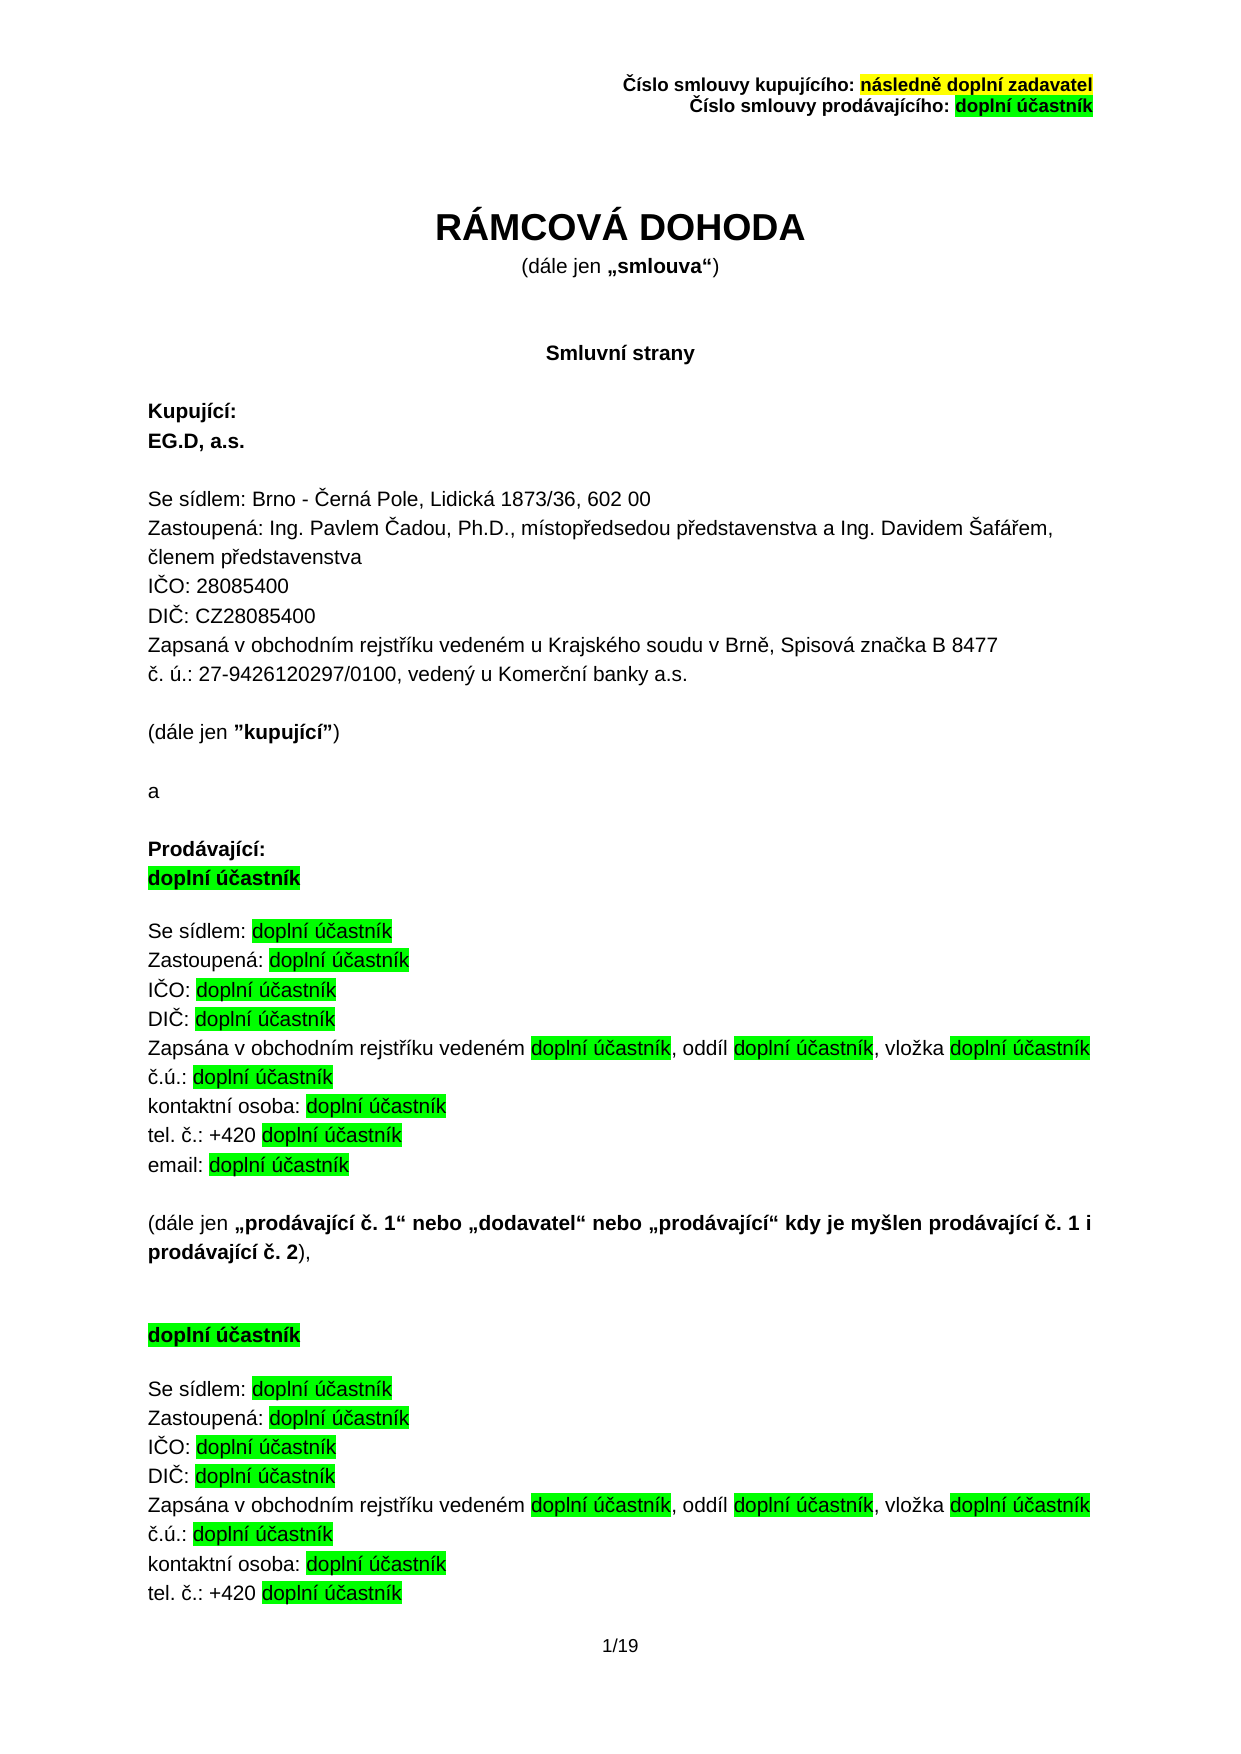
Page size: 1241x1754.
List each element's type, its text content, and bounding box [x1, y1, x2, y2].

text č.ú.: doplní účastník [148, 1517, 1093, 1546]
text Zapsaná v obchodním rejstříku vedeném u Krajského soudu v Brně, Spisová značka B 8477 [148, 627, 1093, 657]
text Zapsána v obchodním rejstříku vedeném doplní účastník, oddíl doplní účastník, vložka doplní účastník [148, 1488, 1093, 1517]
text DIČ: doplní účastník [148, 1001, 1093, 1031]
text Smluvní strany [148, 336, 1093, 365]
text EG.D, a.s. [148, 423, 1093, 452]
text Prodávající: [148, 832, 1093, 861]
text DIČ: doplní účastník [148, 1459, 1093, 1488]
text IČO: doplní účastník [148, 1429, 1093, 1459]
text č.ú.: doplní účastník [148, 1060, 1093, 1089]
text (dále jen ”kupující”) [148, 715, 1093, 744]
text č. ú.: 27-9426120297/0100, vedený u Komerční banky a.s. [148, 657, 1093, 686]
text Kupující: [148, 394, 1093, 423]
text Zastoupená: Ing. Pavlem Čadou, Ph.D., místopředsedou představenstva a Ing. Davidem Šafářem, členem představenstva [148, 511, 1093, 569]
text kontaktní osoba: doplní účastník [148, 1546, 1093, 1575]
text Zapsána v obchodním rejstříku vedeném doplní účastník, oddíl doplní účastník, vložka doplní účastník [148, 1031, 1093, 1060]
text RÁMCOVÁ DOHODA [148, 205, 1093, 248]
text Se sídlem: doplní účastník [148, 914, 1093, 943]
text (dále jen „smlouva“) [148, 248, 1093, 277]
text Zastoupená: doplní účastník [148, 1400, 1093, 1429]
text doplní účastník [148, 861, 1093, 890]
text email: doplní účastník [148, 1147, 1093, 1176]
text doplní účastník [148, 1318, 1093, 1347]
text DIČ: CZ28085400 [148, 598, 1093, 627]
text tel. č.: +420 doplní účastník [148, 1575, 1093, 1604]
text kontaktní osoba: doplní účastník [148, 1089, 1093, 1118]
text IČO: doplní účastník [148, 972, 1093, 1001]
text (dále jen „prodávající č. 1“ nebo „dodavatel“ nebo „prodávající“ kdy je myšlen prodávající č. 1 i prodávající č. 2), [148, 1206, 1093, 1264]
text a [148, 773, 1093, 802]
text Se sídlem: doplní účastník [148, 1371, 1093, 1400]
text Zastoupená: doplní účastník [148, 943, 1093, 972]
text tel. č.: +420 doplní účastník [148, 1118, 1093, 1147]
text IČO: 28085400 [148, 569, 1093, 598]
text Se sídlem: Brno - Černá Pole, Lidická 1873/36, 602 00 [148, 482, 1093, 511]
